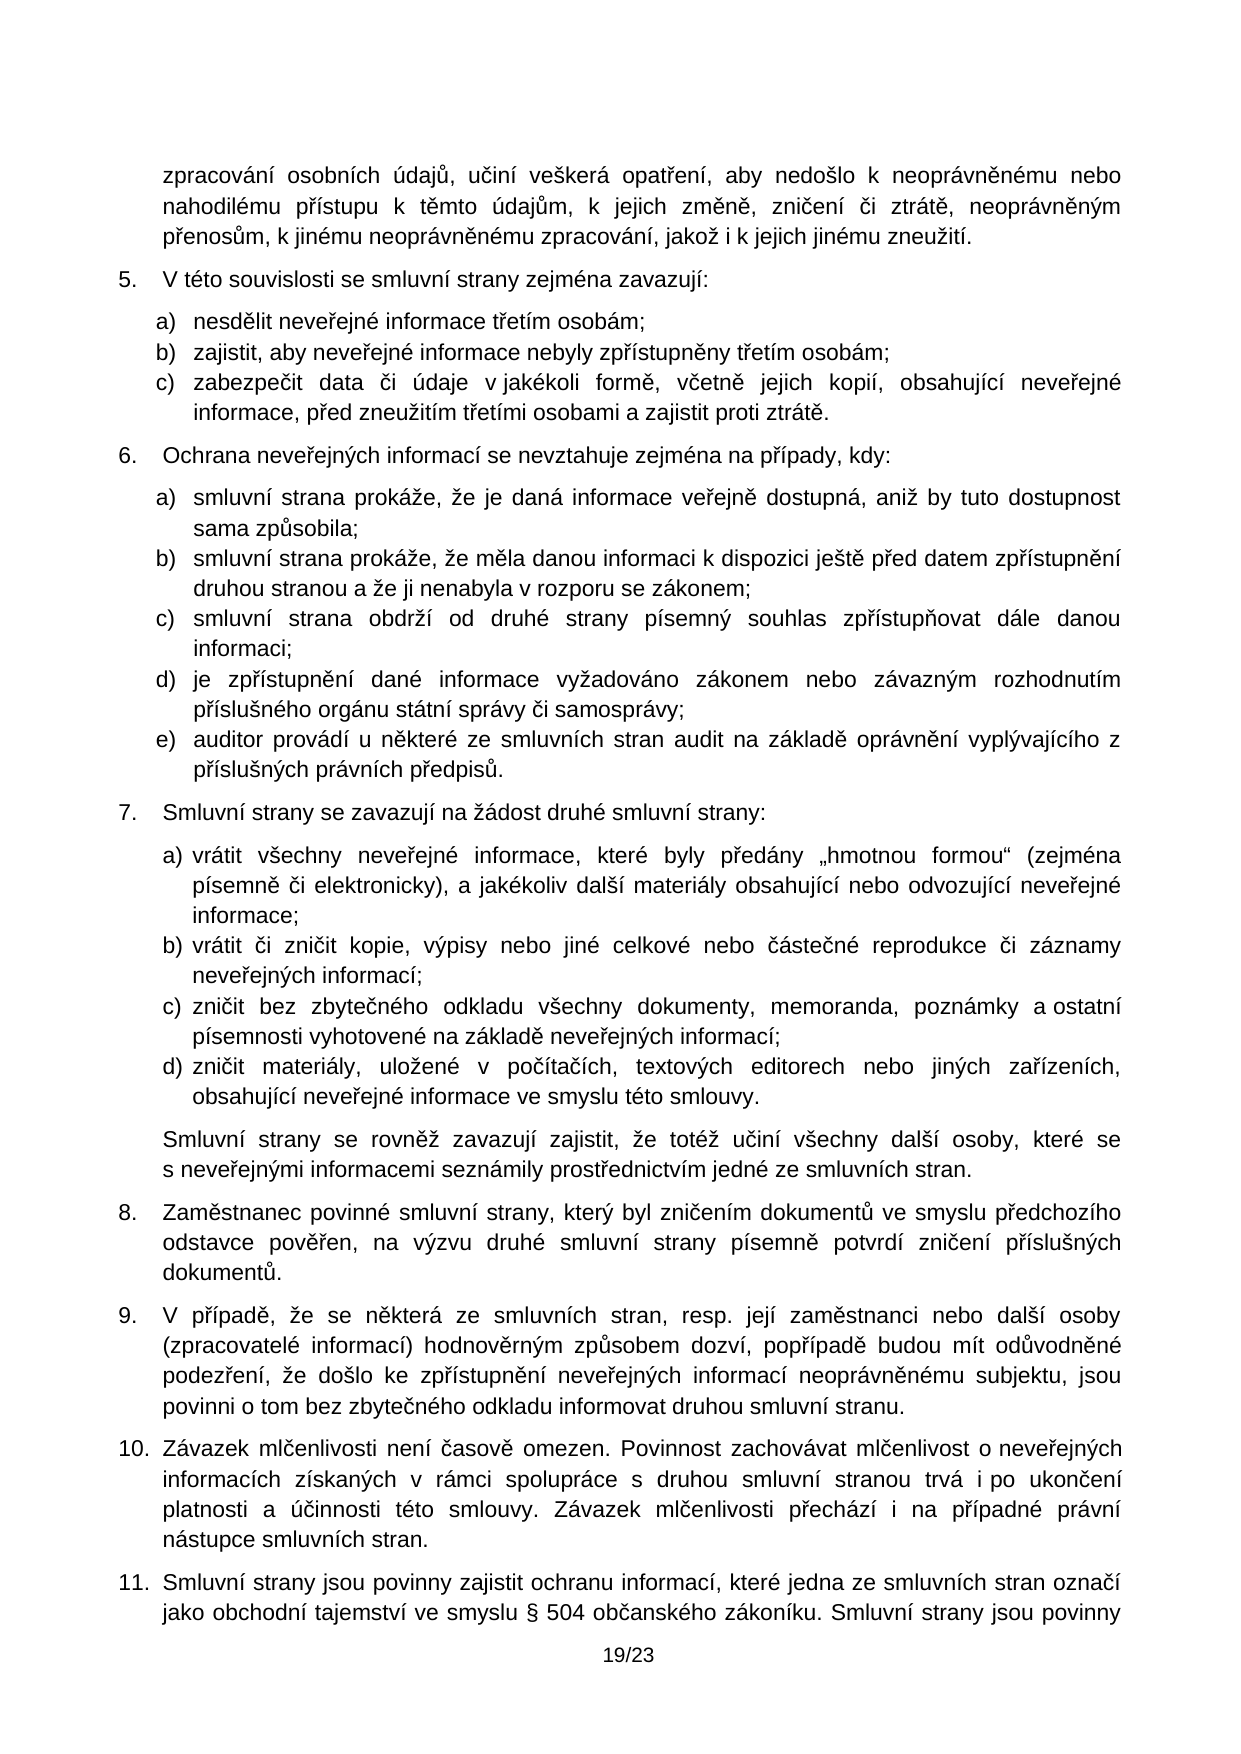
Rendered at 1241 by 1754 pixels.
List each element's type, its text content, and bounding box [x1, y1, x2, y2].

list V případě, že se některá ze smluvních stran, resp. její zaměstnanci nebo další osoby (zpracovatelé informací) hodnověrným způsobem dozví, popřípadě budou mít odůvodněné podezření, že došlo ke zpřístupnění neveřejných informací neoprávněnému subjektu, jsou povinni o tom bez zbytečného odkladu informovat druhou smluvní stranu. [118, 1302, 1122, 1419]
list auditor provádí u některé ze smluvních stran audit na základě oprávnění vyplývajícího z příslušných právních předpisů. [156, 726, 1122, 783]
list smluvní strana prokáže, že měla danou informaci k dispozici ještě před datem zpřístupnění druhou stranou a že ji nenabyla v rozporu se zákonem; [156, 545, 1122, 601]
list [118, 162, 1122, 249]
list zajistit, aby neveřejné informace nebyly zpřístupněny třetím osobám; [156, 338, 1122, 365]
list zabezpečit data či údaje v jakékoli formě, včetně jejich kopií, obsahující neveřejné informace, před zneužitím třetími osobami a zajistit proti ztrátě. [156, 369, 1122, 425]
list V této souvislosti se smluvní strany zejména zavazují: [118, 266, 1122, 292]
list Smluvní strany se zavazují na žádost druhé smluvní strany: [118, 799, 1122, 825]
list vrátit všechny neveřejné informace, které byly předány „hmotnou formou“ (zejména písemně či elektronicky), a jakékoliv další materiály obsahující nebo odvozující neveřejné informace; [162, 842, 1122, 928]
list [118, 1569, 1122, 1625]
list Zaměstnanec povinné smluvní strany, který byl zničením dokumentů ve smyslu předchozího odstavce pověřen, na výzvu druhé smluvní strany písemně potvrdí zničení příslušných dokumentů. [118, 1199, 1122, 1286]
list smluvní strana obdrží od druhé strany písemný souhlas zpřístupňovat dále danou informaci; [156, 605, 1122, 662]
list Ochrana neveřejných informací se nevztahuje zejména na případy, kdy: [118, 442, 1122, 468]
list je zpřístupnění dané informace vyžadováno zákonem nebo závazným rozhodnutím příslušného orgánu státní správy či samosprávy; [156, 666, 1122, 722]
list smluvní strana prokáže, že je daná informace veřejně dostupná, aniž by tuto dostupnost sama způsobila; [156, 484, 1122, 541]
list zničit materiály, uložené v počítačích, textových editorech nebo jiných zařízeních, obsahující neveřejné informace ve smyslu této smlouvy. [162, 1053, 1122, 1110]
list zničit bez zbytečného odkladu všechny dokumenty, memoranda, poznámky a ostatní písemnosti vyhotovené na základě neveřejných informací; [162, 993, 1122, 1049]
text Smluvní strany se rovněž zavazují zajistit, že totéž učiní všechny další osoby, které se s neveřejnými informacemi seznámily prostřednictvím jedné ze smluvních stran. [162, 1126, 1122, 1183]
list nesdělit neveřejné informace třetím osobám; [156, 308, 1122, 335]
list vrátit či zničit kopie, výpisy nebo jiné celkové nebo částečné reprodukce či záznamy neveřejných informací; [162, 932, 1122, 989]
list Závazek mlčenlivosti není časově omezen. Povinnost zachovávat mlčenlivost o neveřejných informacích získaných v rámci spolupráce s druhou smluvní stranou trvá i po ukončení platnosti a účinnosti této smlouvy. Závazek mlčenlivosti přechází i na případné právní nástupce smluvních stran. [118, 1435, 1122, 1552]
